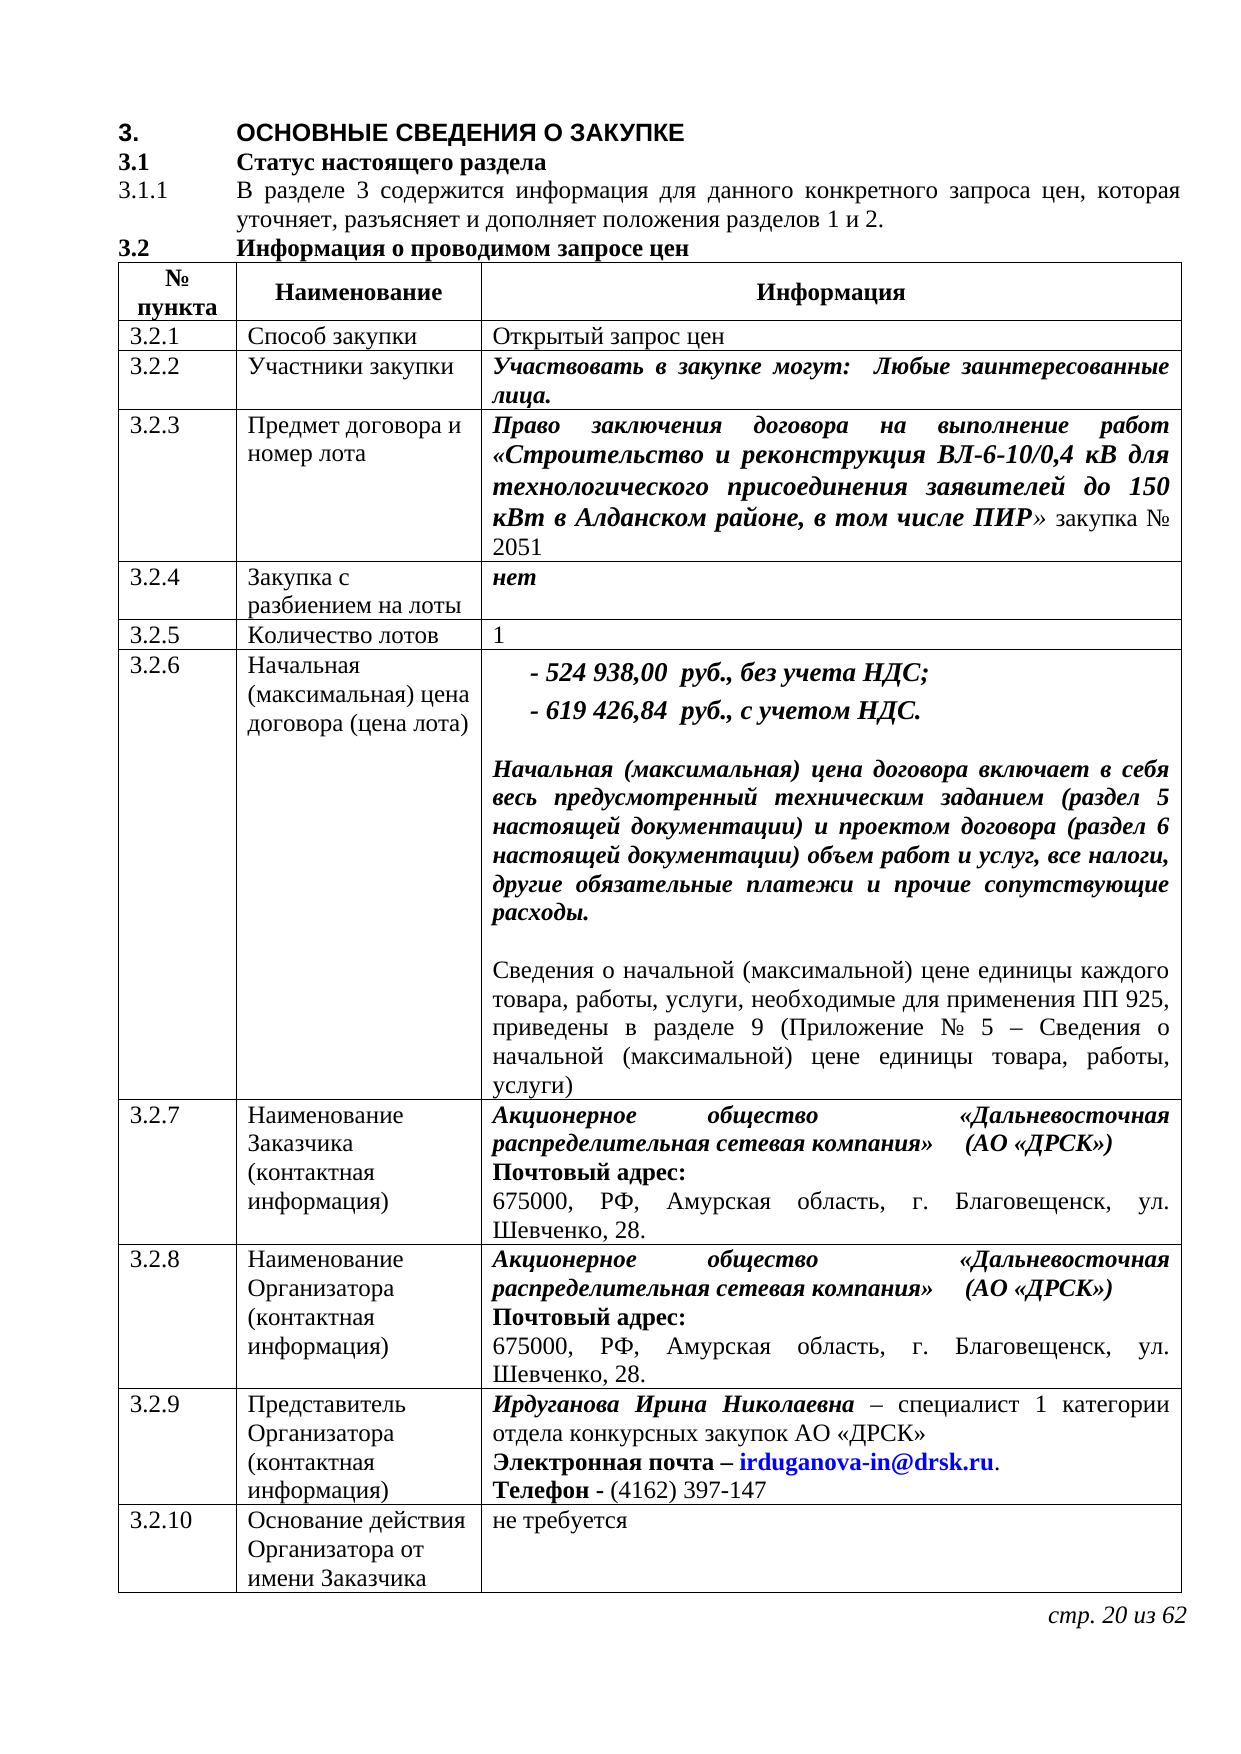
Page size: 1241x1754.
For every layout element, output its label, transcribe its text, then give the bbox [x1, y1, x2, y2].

table_cell [119, 1505, 236, 1592]
table_cell Закупка с разбиением на лоты [237, 562, 481, 619]
table_cell 1 [482, 620, 1181, 649]
table_header Информация [482, 263, 1181, 320]
table_cell [119, 1245, 236, 1388]
table_cell Начальная (максимальная) цена договора (цена лота) [237, 650, 481, 1099]
table_cell Участники закупки [237, 351, 481, 409]
subtitle ОСНОВНЫЕ СВЕДЕНИЯ О ЗАКУПКЕ [118, 118, 1181, 147]
table_cell [119, 650, 236, 1099]
table_cell Наименование Организатора (контактная информация) [237, 1245, 481, 1388]
table_cell Открытый запрос цен [482, 321, 1181, 350]
table_cell [119, 620, 236, 649]
table_cell Право заключения договора на выполнение работ «Строительство и реконструкция ВЛ-6-10/0,4 кВ для технологического присоединения заявителей до 150 кВт в Алданском районе, в том числе ПИР» закупка № 2051 [482, 410, 1181, 561]
table_cell Предмет договора и номер лота [237, 410, 481, 561]
table_cell Представитель Организатора (контактная информация) [237, 1389, 481, 1504]
table_cell - 524 938,00 руб., без учета НДС; - 619 426,84 руб., с учетом НДС. Начальная (максимальная) цена договора включает в себя весь предусмотренный техническим заданием (раздел 5 настоящей документации) и проектом договора (раздел 6 настоящей документации) объем работ и услуг, все налоги, другие обязательные платежи и прочие сопутствующие расходы. Сведения о начальной (максимальной) цене единицы каждого товара, работы, услуги, необходимые для применения ПП 925, приведены в разделе 9 (Приложение № 5 – Сведения о начальной (максимальной) цене единицы товара, работы, услуги) [482, 650, 1181, 1099]
table_cell не требуется [482, 1505, 1181, 1592]
table_cell Способ закупки [237, 321, 481, 350]
table_cell Акционерное общество «Дальневосточная распределительная сетевая компания» (АО «ДРСК») Почтовый адрес: 675000, РФ, Амурская область, г. Благовещенск, ул. Шевченко, 28. [482, 1100, 1181, 1243]
table_cell [119, 1389, 236, 1504]
text В разделе 3 содержится информация для данного конкретного запроса цен, которая уточняет, разъясняет и дополняет положения разделов 1 и 2. [118, 176, 1181, 233]
subtitle Информация о проводимом запросе цен [118, 233, 1181, 262]
subtitle Статус настоящего раздела [118, 147, 1181, 176]
table_header № пункта [119, 263, 236, 320]
table_cell Ирдуганова Ирина Николаевна – специалист 1 категории отдела конкурсных закупок АО «ДРСК» Электронная почта – irduganova-in@drsk.ru. Телефон - (4162) 397-147 [482, 1389, 1181, 1504]
table_cell Основание действия Организатора от имени Заказчика [237, 1505, 481, 1592]
table_cell Количество лотов [237, 620, 481, 649]
table_cell [119, 1100, 236, 1243]
table_cell Участвовать в закупке могут: Любые заинтересованные лица. [482, 351, 1181, 409]
table_cell [119, 562, 236, 619]
table_cell Наименование Заказчика (контактная информация) [237, 1100, 481, 1243]
table_cell [119, 351, 236, 409]
table_header Наименование [237, 263, 481, 320]
table_cell [119, 321, 236, 350]
table_cell [119, 410, 236, 561]
table_cell Акционерное общество «Дальневосточная распределительная сетевая компания» (АО «ДРСК») Почтовый адрес: 675000, РФ, Амурская область, г. Благовещенск, ул. Шевченко, 28. [482, 1245, 1181, 1388]
table_cell нет [482, 562, 1181, 619]
